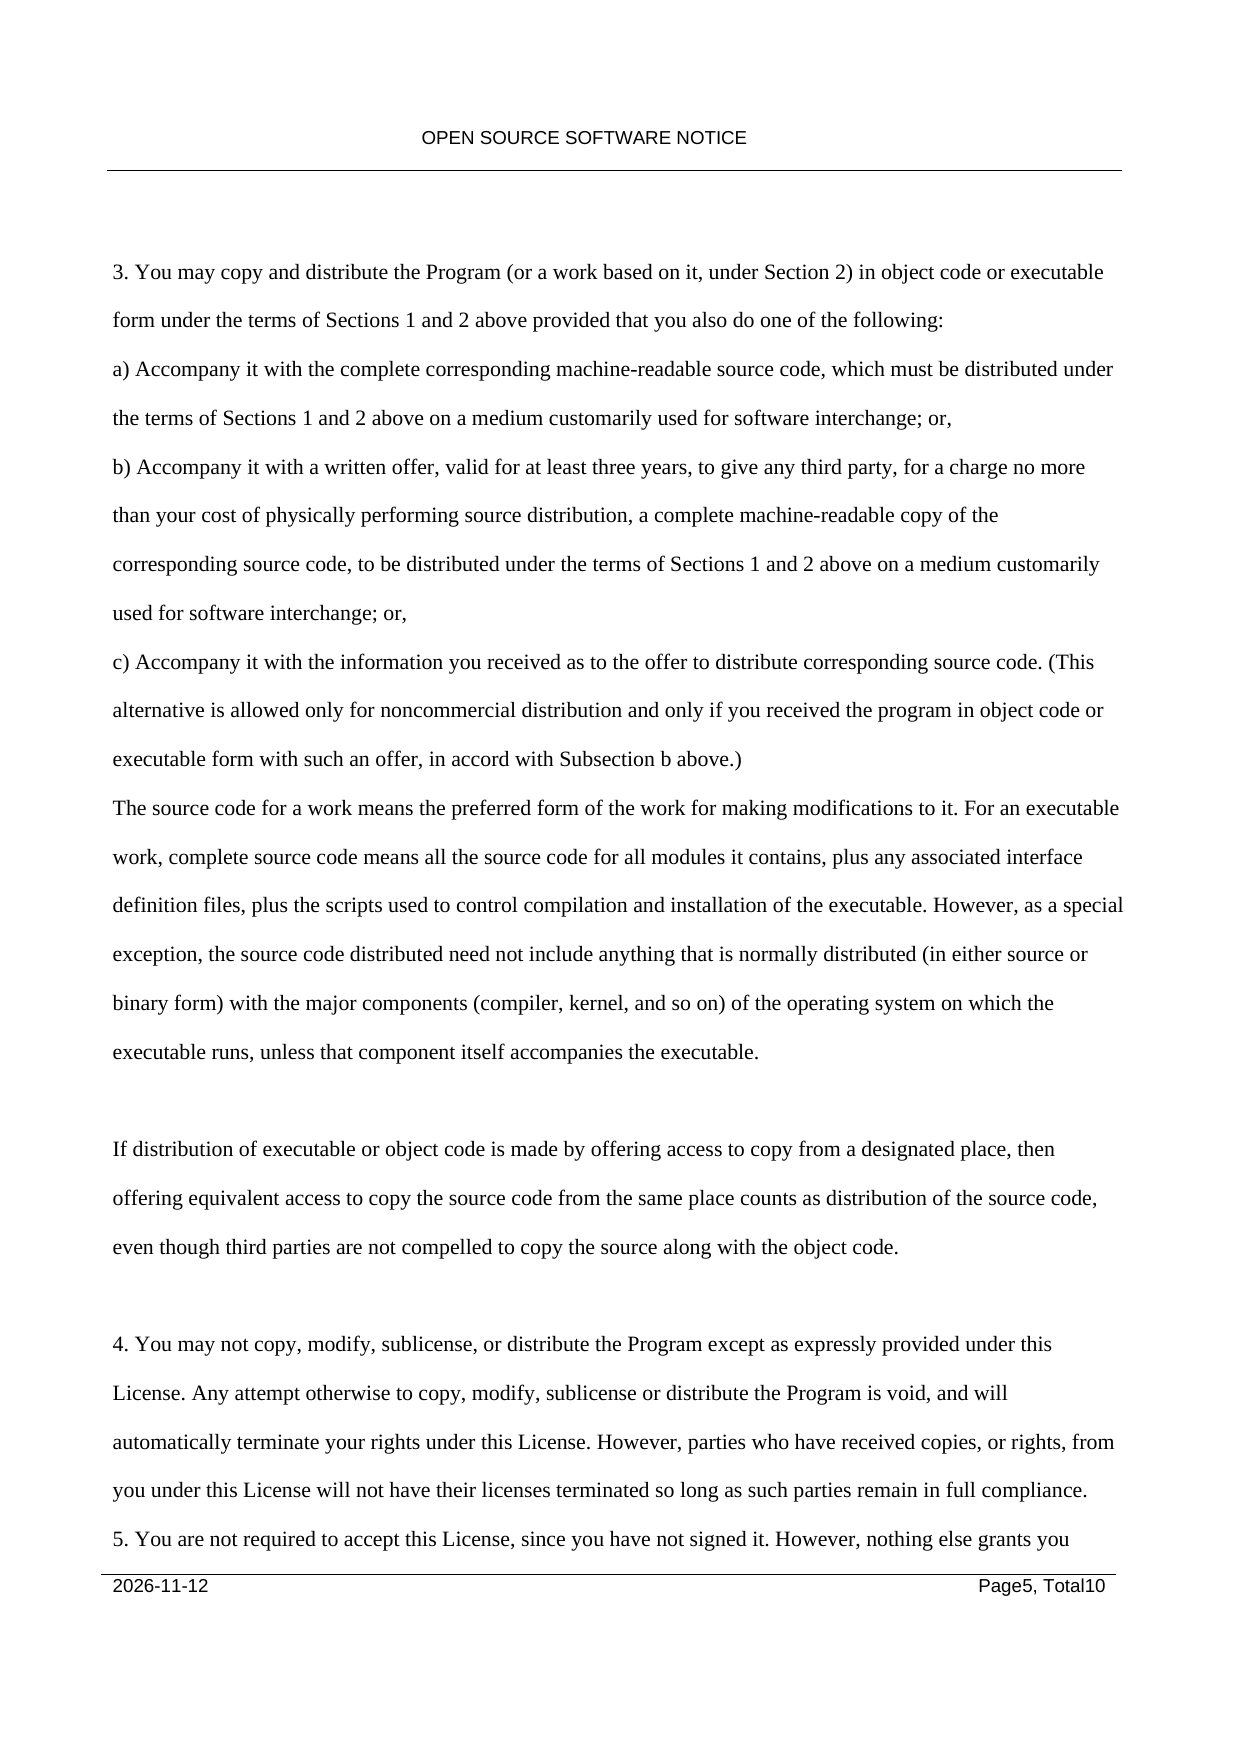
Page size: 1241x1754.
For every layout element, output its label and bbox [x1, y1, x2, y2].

text [112, 206, 1128, 1555]
